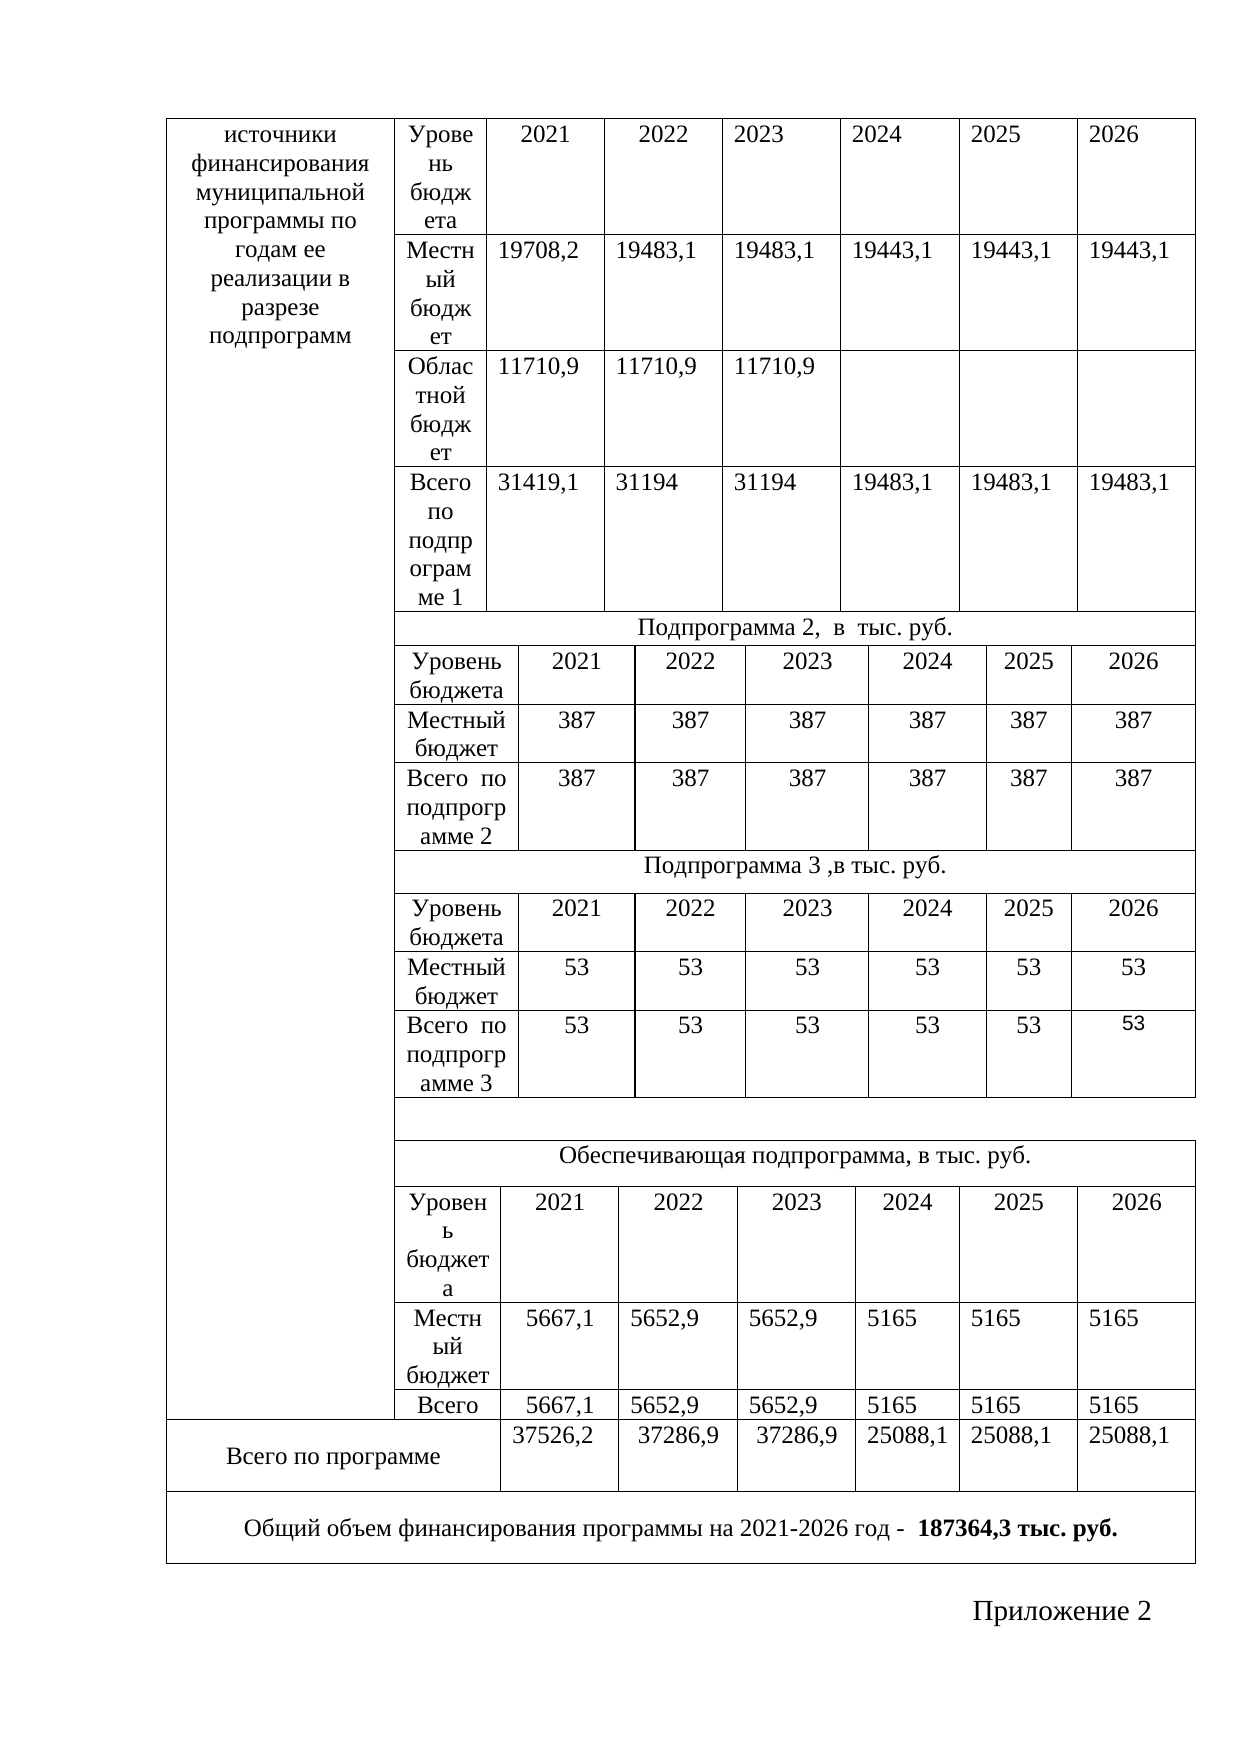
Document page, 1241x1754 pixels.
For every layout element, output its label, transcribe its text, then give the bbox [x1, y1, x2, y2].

table_cell 2021 [501, 1187, 618, 1302]
table_cell Уровень бюджета [395, 119, 486, 234]
table_cell Местный бюджет [395, 705, 518, 762]
table_cell 53 [987, 1011, 1071, 1097]
table_cell [960, 351, 1077, 466]
table_cell Общий объем финансирования программы на 2021-2026 год - 187364,3 тыс. руб. [167, 1492, 1195, 1563]
table_cell Всего [395, 1390, 500, 1419]
table_cell Всего по подпрограмме 3 [395, 1011, 518, 1097]
table_cell 2026 [1078, 1187, 1195, 1302]
table_cell 5165 [856, 1390, 959, 1419]
table_cell 387 [746, 763, 868, 849]
table_cell 37286,9 [619, 1420, 737, 1491]
table_cell [1078, 351, 1195, 466]
table_cell Обеспечивающая подпрограмма, в тыс. руб. [395, 1141, 1195, 1186]
table_cell 25088,1 [960, 1420, 1077, 1491]
table_cell Областной бюджет [395, 351, 486, 466]
table_cell 2023 [746, 646, 868, 704]
table_cell 31194 [605, 467, 722, 611]
table_cell 2024 [869, 646, 986, 704]
table_cell 5667,1 [501, 1390, 618, 1419]
table_cell 5165 [960, 1303, 1077, 1389]
table_cell 37286,9 [738, 1420, 855, 1491]
table_cell 2024 [856, 1187, 959, 1302]
table_cell 37526,2 [501, 1420, 618, 1491]
table_cell 2022 [619, 1187, 737, 1302]
table_cell Подпрограмма 3 ,в тыс. руб. [395, 851, 1195, 892]
table_cell 19483,1 [723, 235, 840, 350]
table_cell 2025 [960, 1187, 1077, 1302]
table_cell 31194 [723, 467, 840, 611]
table_cell 5652,9 [738, 1303, 855, 1389]
table_cell 387 [636, 763, 745, 849]
table_cell 5165 [856, 1303, 959, 1389]
table_cell 387 [1072, 763, 1195, 849]
table_cell 2025 [987, 894, 1071, 951]
table_cell 19443,1 [1078, 235, 1195, 350]
table_cell 5652,9 [619, 1390, 737, 1419]
table_cell 53 [1072, 952, 1195, 1009]
table_cell 53 [519, 1011, 634, 1097]
table_cell 387 [987, 763, 1071, 849]
table_cell 53 [987, 952, 1071, 1009]
table_cell Уровень бюджета [395, 894, 518, 951]
table_cell Местный бюджет [395, 235, 486, 350]
table_cell Подпрограмма 2, в тыс. руб. [395, 612, 1195, 645]
table_cell 19708,2 [487, 235, 604, 350]
table_cell 19483,1 [605, 235, 722, 350]
table_cell 2023 [738, 1187, 855, 1302]
table_cell 387 [519, 705, 634, 762]
table_cell 387 [987, 705, 1071, 762]
table_cell 2026 [1072, 894, 1195, 951]
table_cell 2026 [1078, 119, 1195, 234]
table_cell 387 [519, 763, 634, 849]
table_cell 5652,9 [619, 1303, 737, 1389]
table_cell 387 [746, 705, 868, 762]
table_cell 2022 [605, 119, 722, 234]
table_cell Уровень бюджета [395, 646, 518, 704]
table_cell 19443,1 [960, 235, 1077, 350]
table_cell 53 [869, 952, 986, 1009]
table_cell 11710,9 [723, 351, 840, 466]
table_cell 2022 [636, 646, 745, 704]
table_cell 19443,1 [841, 235, 959, 350]
table_cell 5652,9 [738, 1390, 855, 1419]
table_cell 53 [1072, 1011, 1195, 1097]
table_cell 2021 [487, 119, 604, 234]
table_cell 2023 [723, 119, 840, 234]
table_cell 53 [636, 1011, 745, 1097]
table_cell 387 [869, 763, 986, 849]
table_cell 2025 [987, 646, 1071, 704]
table_cell 5667,1 [501, 1303, 618, 1389]
table_cell Местный бюджет [395, 952, 518, 1009]
table_cell 31419,1 [487, 467, 604, 611]
table_cell Всего по подпрограмме 1 [395, 467, 486, 611]
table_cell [167, 119, 394, 1419]
table_cell Уровень бюджета [395, 1187, 500, 1302]
table_cell 53 [869, 1011, 986, 1097]
table_cell 2024 [869, 894, 986, 951]
table_cell 53 [636, 952, 745, 1009]
table_cell 387 [636, 705, 745, 762]
table_cell 5165 [960, 1390, 1077, 1419]
table_cell 387 [1072, 705, 1195, 762]
table_cell Всего по подпрограмме 2 [395, 763, 518, 849]
table_cell Местный бюджет [395, 1303, 500, 1389]
table_cell 2026 [1072, 646, 1195, 704]
table_cell 2023 [746, 894, 868, 951]
table_cell 11710,9 [605, 351, 722, 466]
table_cell 5165 [1078, 1303, 1195, 1389]
table_cell 19483,1 [1078, 467, 1195, 611]
table_cell 19483,1 [841, 467, 959, 611]
table_cell 53 [519, 952, 634, 1009]
table_cell 2024 [841, 119, 959, 234]
table_cell 25088,1 [1078, 1420, 1195, 1491]
table_cell 5165 [1078, 1390, 1195, 1419]
table_cell 53 [746, 952, 868, 1009]
text Приложение 2 [177, 1593, 1152, 1626]
table_cell 19483,1 [960, 467, 1077, 611]
table_cell 25088,1 [856, 1420, 959, 1491]
table_cell 53 [746, 1011, 868, 1097]
table_cell 2021 [519, 646, 634, 704]
table_cell 387 [869, 705, 986, 762]
table_cell Всего по программе [167, 1420, 500, 1491]
table_cell 2022 [636, 894, 745, 951]
table_cell 11710,9 [487, 351, 604, 466]
table_cell [841, 351, 959, 466]
table_cell 2021 [519, 894, 634, 951]
table_cell 2025 [960, 119, 1077, 234]
